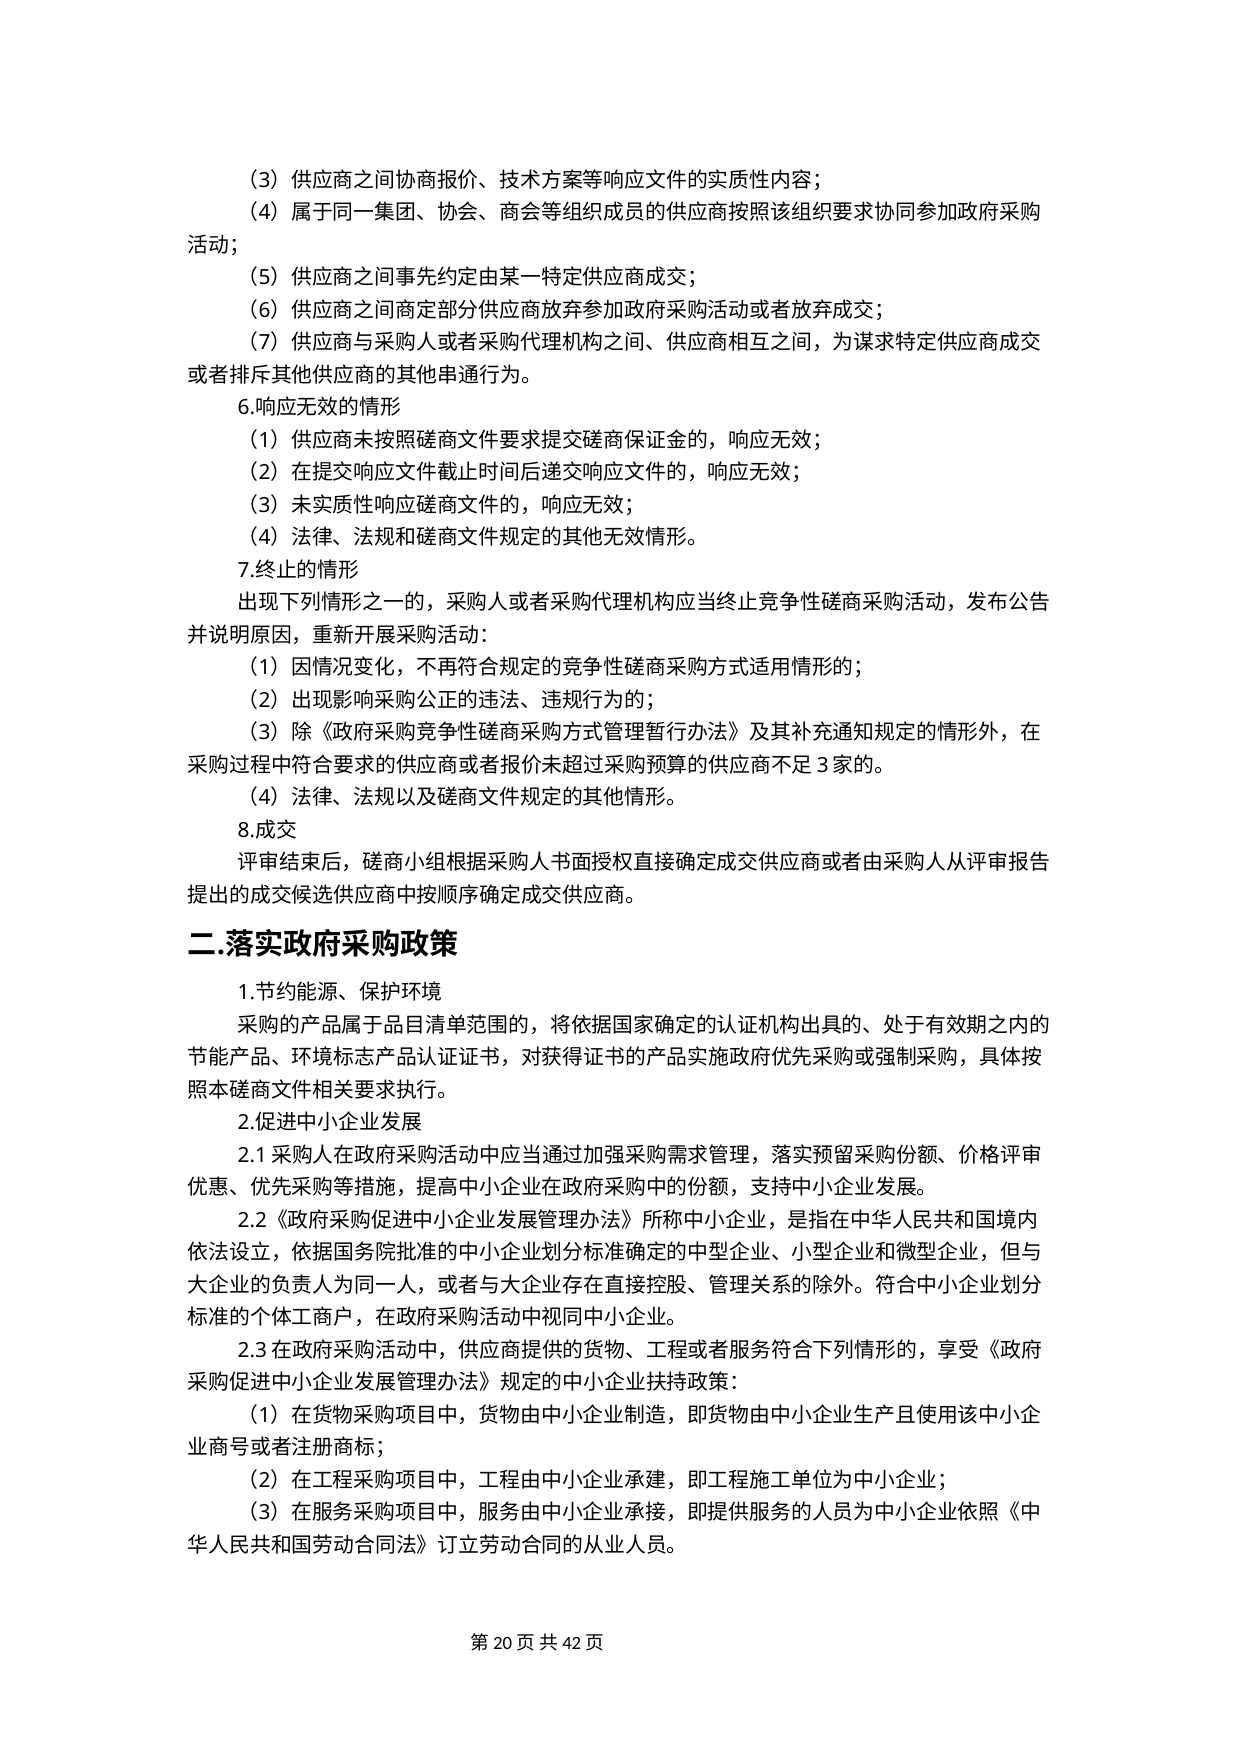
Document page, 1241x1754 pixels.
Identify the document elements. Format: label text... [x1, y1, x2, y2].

text 7.终止的情形 [187, 552, 1053, 584]
text 1.节约能源、保护环境 [187, 974, 1053, 1007]
text （2）出现影响采购公正的违法、违规行为的； [187, 682, 1053, 714]
text （7）供应商与采购人或者采购代理机构之间、供应商相互之间，为谋求特定供应商成交或者排斥其他供应商的其他串通行为。 [187, 324, 1053, 389]
text 出现下列情形之一的，采购人或者采购代理机构应当终止竞争性磋商采购活动，发布公告并说明原因，重新开展采购活动： [187, 584, 1053, 649]
text 采购的产品属于品目清单范围的，将依据国家确定的认证机构出具的、处于有效期之内的节能产品、环境标志产品认证证书，对获得证书的产品实施政府优先采购或强制采购，具体按照本磋商文件相关要求执行。 [187, 1007, 1053, 1104]
text 2.促进中小企业发展 [187, 1104, 1053, 1137]
text 2.1采购人在政府采购活动中应当通过加强采购需求管理，落实预留采购份额、价格评审优惠、优先采购等措施，提高中小企业在政府采购中的份额，支持中小企业发展。 [187, 1137, 1053, 1202]
text 2.3在政府采购活动中，供应商提供的货物、工程或者服务符合下列情形的，享受《政府采购促进中小企业发展管理办法》规定的中小企业扶持政策： [187, 1332, 1053, 1397]
text （3）未实质性响应磋商文件的，响应无效； [187, 487, 1053, 519]
text （1）因情况变化，不再符合规定的竞争性磋商采购方式适用情形的； [187, 649, 1053, 682]
text （4）法律、法规以及磋商文件规定的其他情形。 [187, 779, 1053, 812]
text 评审结束后，磋商小组根据采购人书面授权直接确定成交供应商或者由采购人从评审报告提出的成交候选供应商中按顺序确定成交供应商。 [187, 844, 1053, 909]
text （3）在服务采购项目中，服务由中小企业承接，即提供服务的人员为中小企业依照《中华人民共和国劳动合同法》订立劳动合同的从业人员。 [187, 1494, 1053, 1559]
text （4）属于同一集团、协会、商会等组织成员的供应商按照该组织要求协同参加政府采购活动； [187, 194, 1053, 259]
text （5）供应商之间事先约定由某一特定供应商成交； [187, 259, 1053, 292]
text （2）在提交响应文件截止时间后递交响应文件的，响应无效； [187, 454, 1053, 487]
text 2.2《政府采购促进中小企业发展管理办法》所称中小企业，是指在中华人民共和国境内依法设立，依据国务院批准的中小企业划分标准确定的中型企业、小型企业和微型企业，但与大企业的负责人为同一人，或者与大企业存在直接控股、管理关系的除外。符合中小企业划分标准的个体工商户，在政府采购活动中视同中小企业。 [187, 1202, 1053, 1332]
text （6）供应商之间商定部分供应商放弃参加政府采购活动或者放弃成交； [187, 292, 1053, 324]
text 6.响应无效的情形 [187, 389, 1053, 422]
text （1）供应商未按照磋商文件要求提交磋商保证金的，响应无效； [187, 422, 1053, 454]
text （3）供应商之间协商报价、技术方案等响应文件的实质性内容； [187, 162, 1053, 194]
text （3）除《政府采购竞争性磋商采购方式管理暂行办法》及其补充通知规定的情形外，在采购过程中符合要求的供应商或者报价未超过采购预算的供应商不足3家的。 [187, 714, 1053, 779]
text （2）在工程采购项目中，工程由中小企业承建，即工程施工单位为中小企业； [187, 1462, 1053, 1494]
text 二.落实政府采购政策 [187, 909, 1053, 974]
text 8.成交 [187, 812, 1053, 844]
text （4）法律、法规和磋商文件规定的其他无效情形。 [187, 519, 1053, 552]
text （1）在货物采购项目中，货物由中小企业制造，即货物由中小企业生产且使用该中小企业商号或者注册商标； [187, 1397, 1053, 1462]
